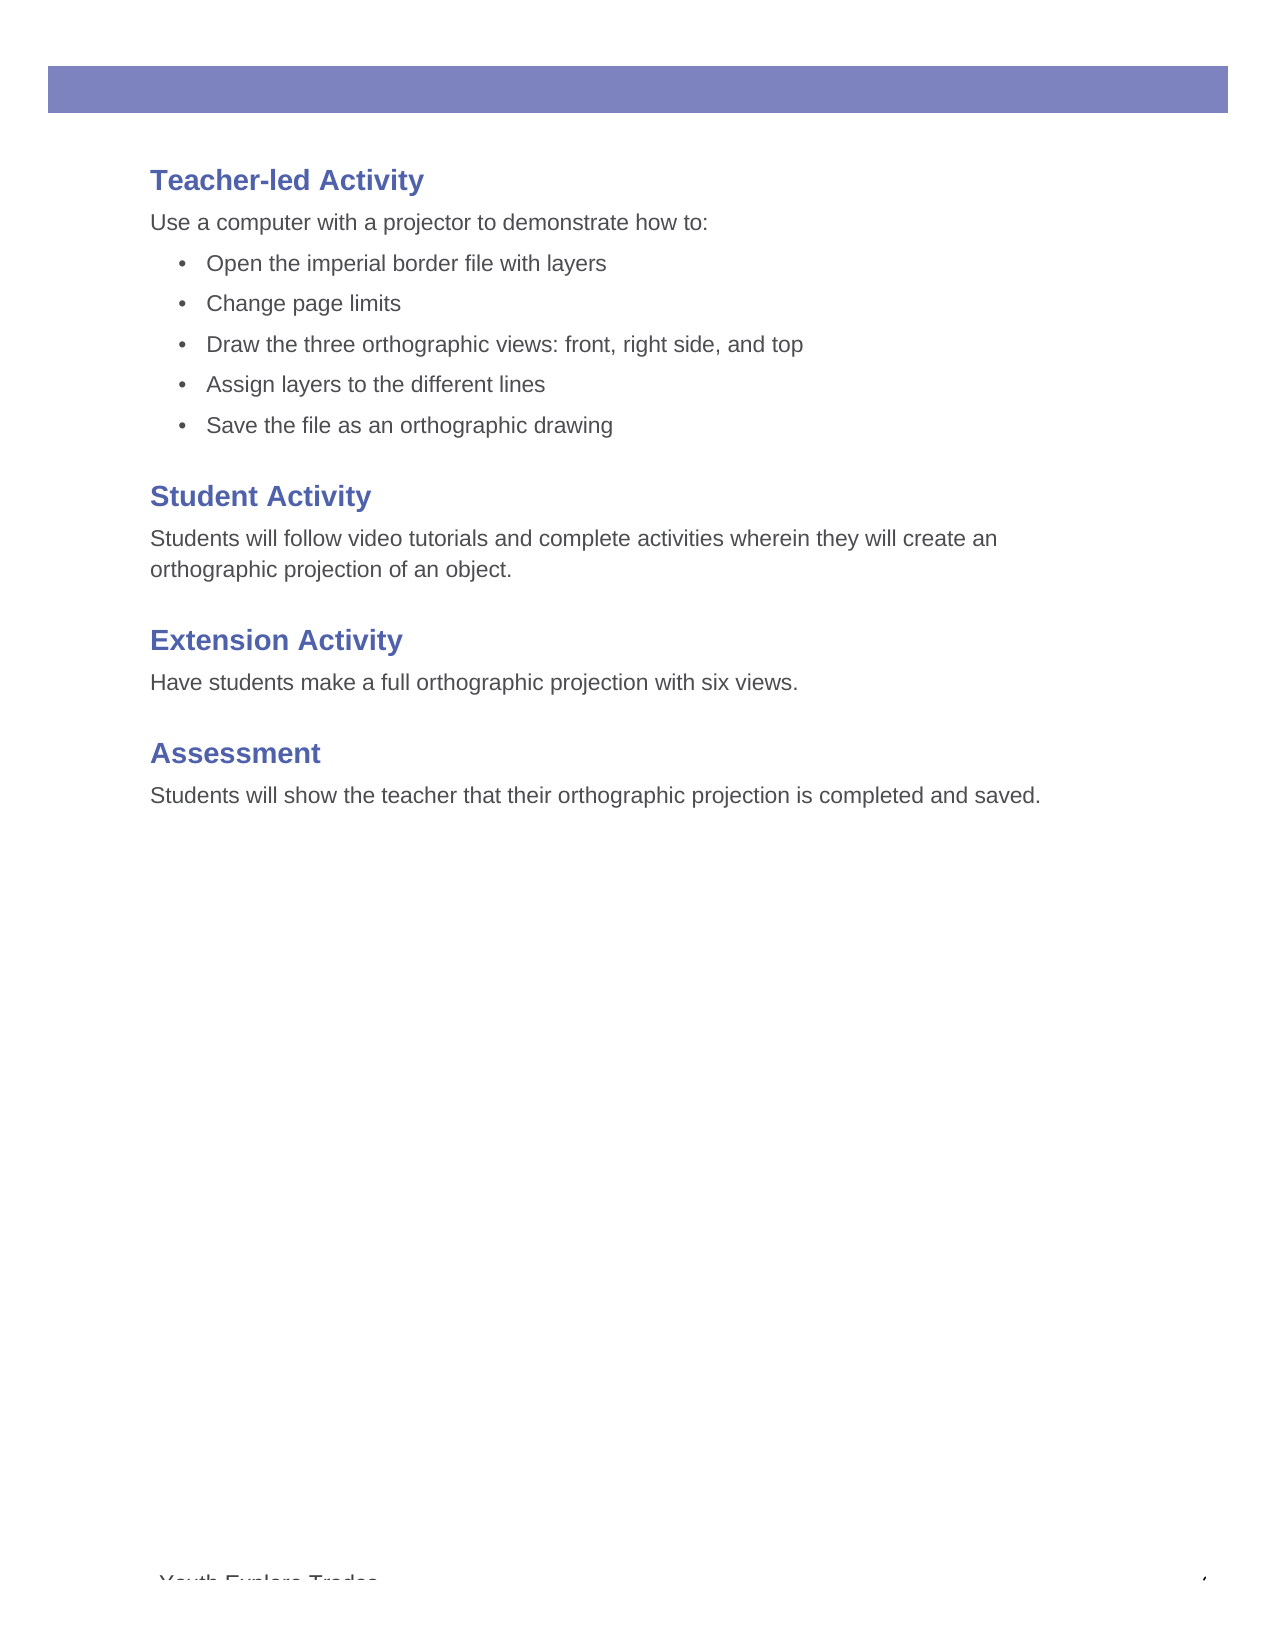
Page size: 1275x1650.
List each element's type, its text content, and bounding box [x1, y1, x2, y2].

list Change page limits [178, 290, 1239, 317]
subtitle Teacher-led Activity [150, 162, 1239, 196]
subtitle Extension Activity [150, 623, 1239, 656]
text Students will follow video tutorials and complete activities wherein they will create an orthographic projection of an object. [150, 525, 1112, 582]
subtitle Assessment [150, 736, 1239, 769]
list Assign layers to the different lines [178, 371, 1239, 398]
text Use a computer with a projector to demonstrate how to: [150, 209, 1239, 235]
text Students will show the teacher that their orthographic projection is completed and saved. [150, 782, 1239, 809]
text Have students make a full orthographic projection with six views. [150, 669, 1239, 696]
list Draw the three orthographic views: front, right side, and top [178, 331, 1239, 357]
list Save the file as an orthographic drawing [178, 412, 1239, 438]
list Open the imperial border file with layers [178, 249, 1239, 276]
subtitle Student Activity [150, 479, 1239, 512]
